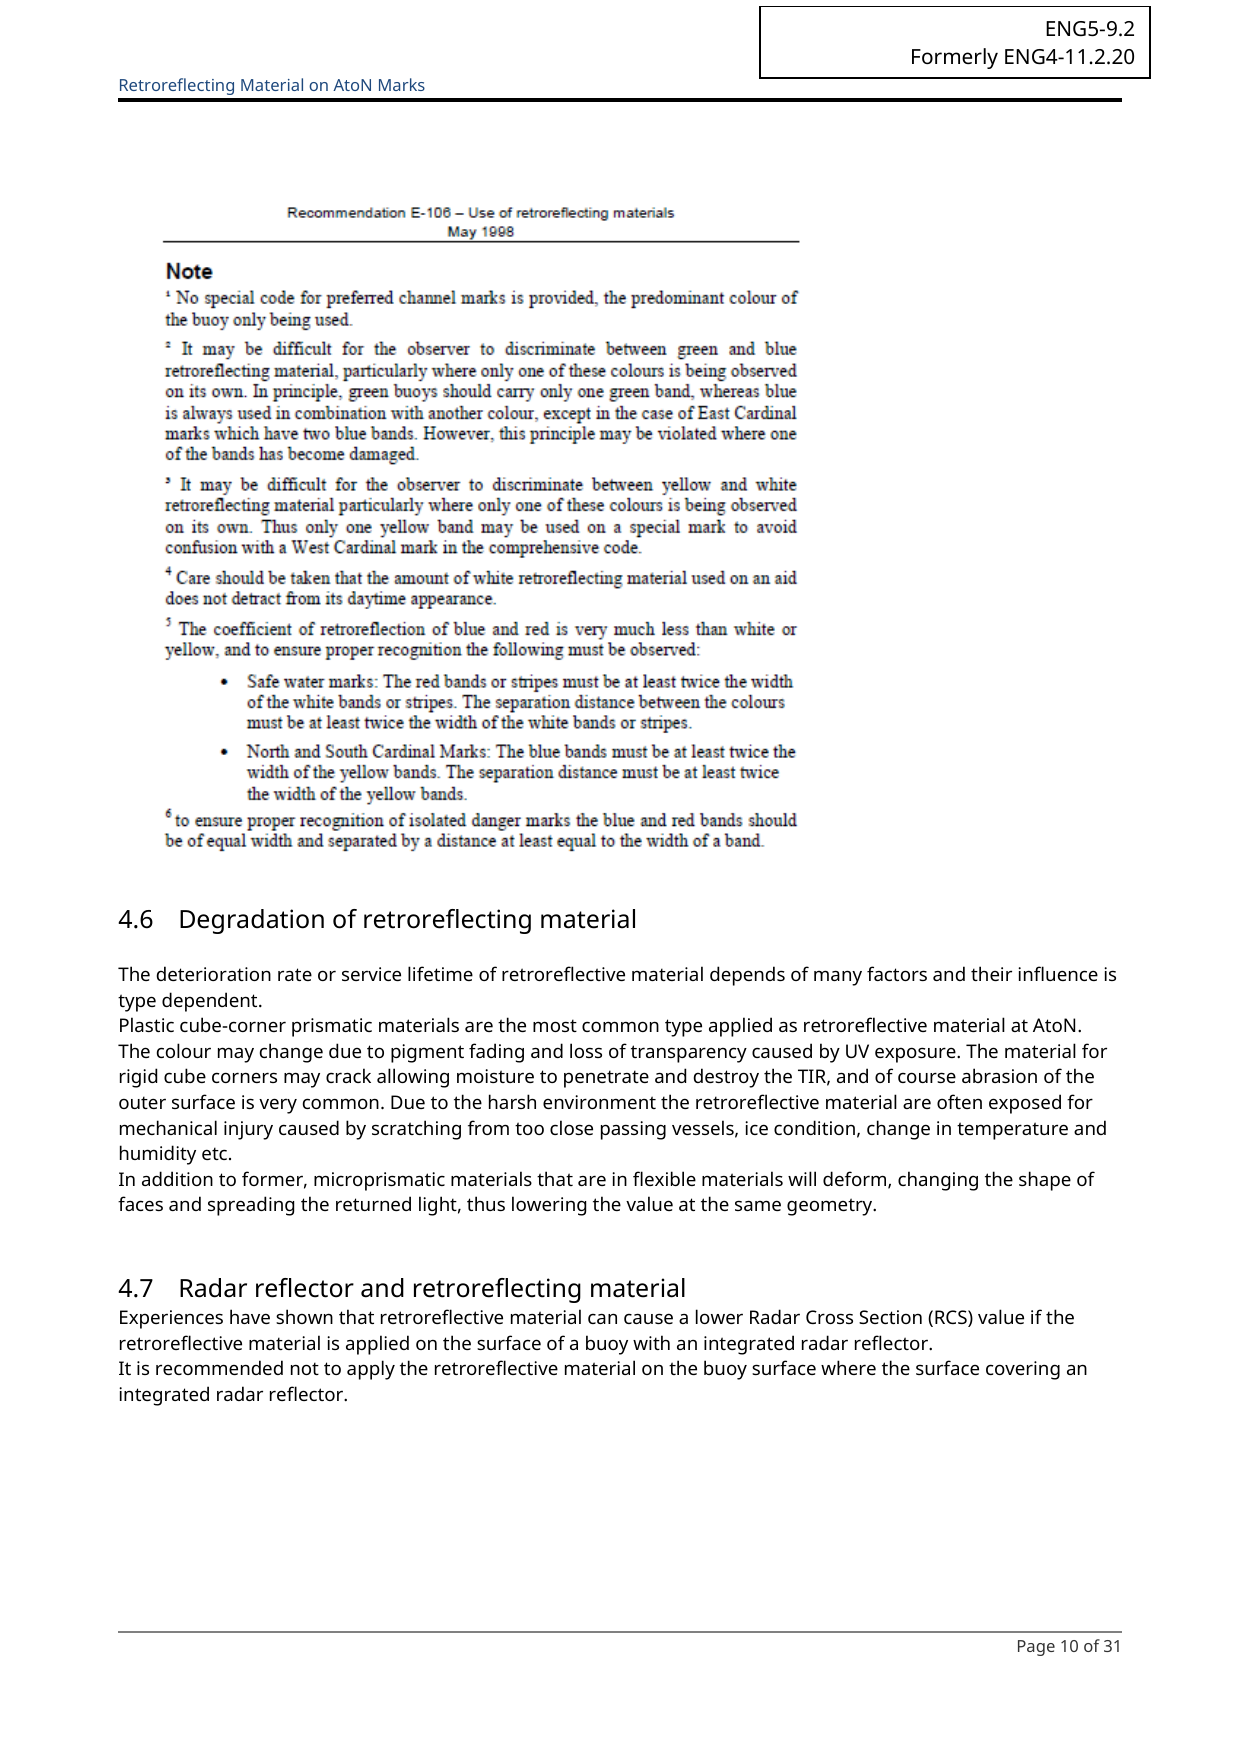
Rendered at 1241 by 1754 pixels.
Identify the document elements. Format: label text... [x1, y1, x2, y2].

text The deterioration rate or service lifetime of retroreflective material depends of many factors and their influence is type dependent. [118, 962, 1122, 1013]
subtitle Degradation of retroreflecting material [118, 902, 1122, 936]
text In addition to former, microprismatic materials that are in flexible materials will deform, changing the shape of faces and spreading the returned light, thus lowering the value at the same geometry. [118, 1166, 1122, 1217]
text Experiences have shown that retroreflective material can cause a lower Radar Cross Section (RCS) value if the retroreflective material is applied on the surface of a buoy with an integrated radar reflector. [118, 1304, 1122, 1355]
text It is recommended not to apply the retroreflective material on the buoy surface where the surface covering an integrated radar reflector. [118, 1355, 1122, 1406]
text Plastic cube-corner prismatic materials are the most common type applied as retroreflective material at AtoN. [118, 1013, 1122, 1038]
text The colour may change due to pigment fading and loss of transparency caused by UV exposure. The material for rigid cube corners may crack allowing moisture to penetrate and destroy the TIR, and of course abrasion of the outer surface is very common. Due to the harsh environment the retroreflective material are often exposed for mechanical injury caused by scratching from too close passing vessels, ice condition, change in temperature and humidity etc. [118, 1038, 1122, 1166]
subtitle Radar reflector and retroreflecting material [118, 1270, 1122, 1304]
